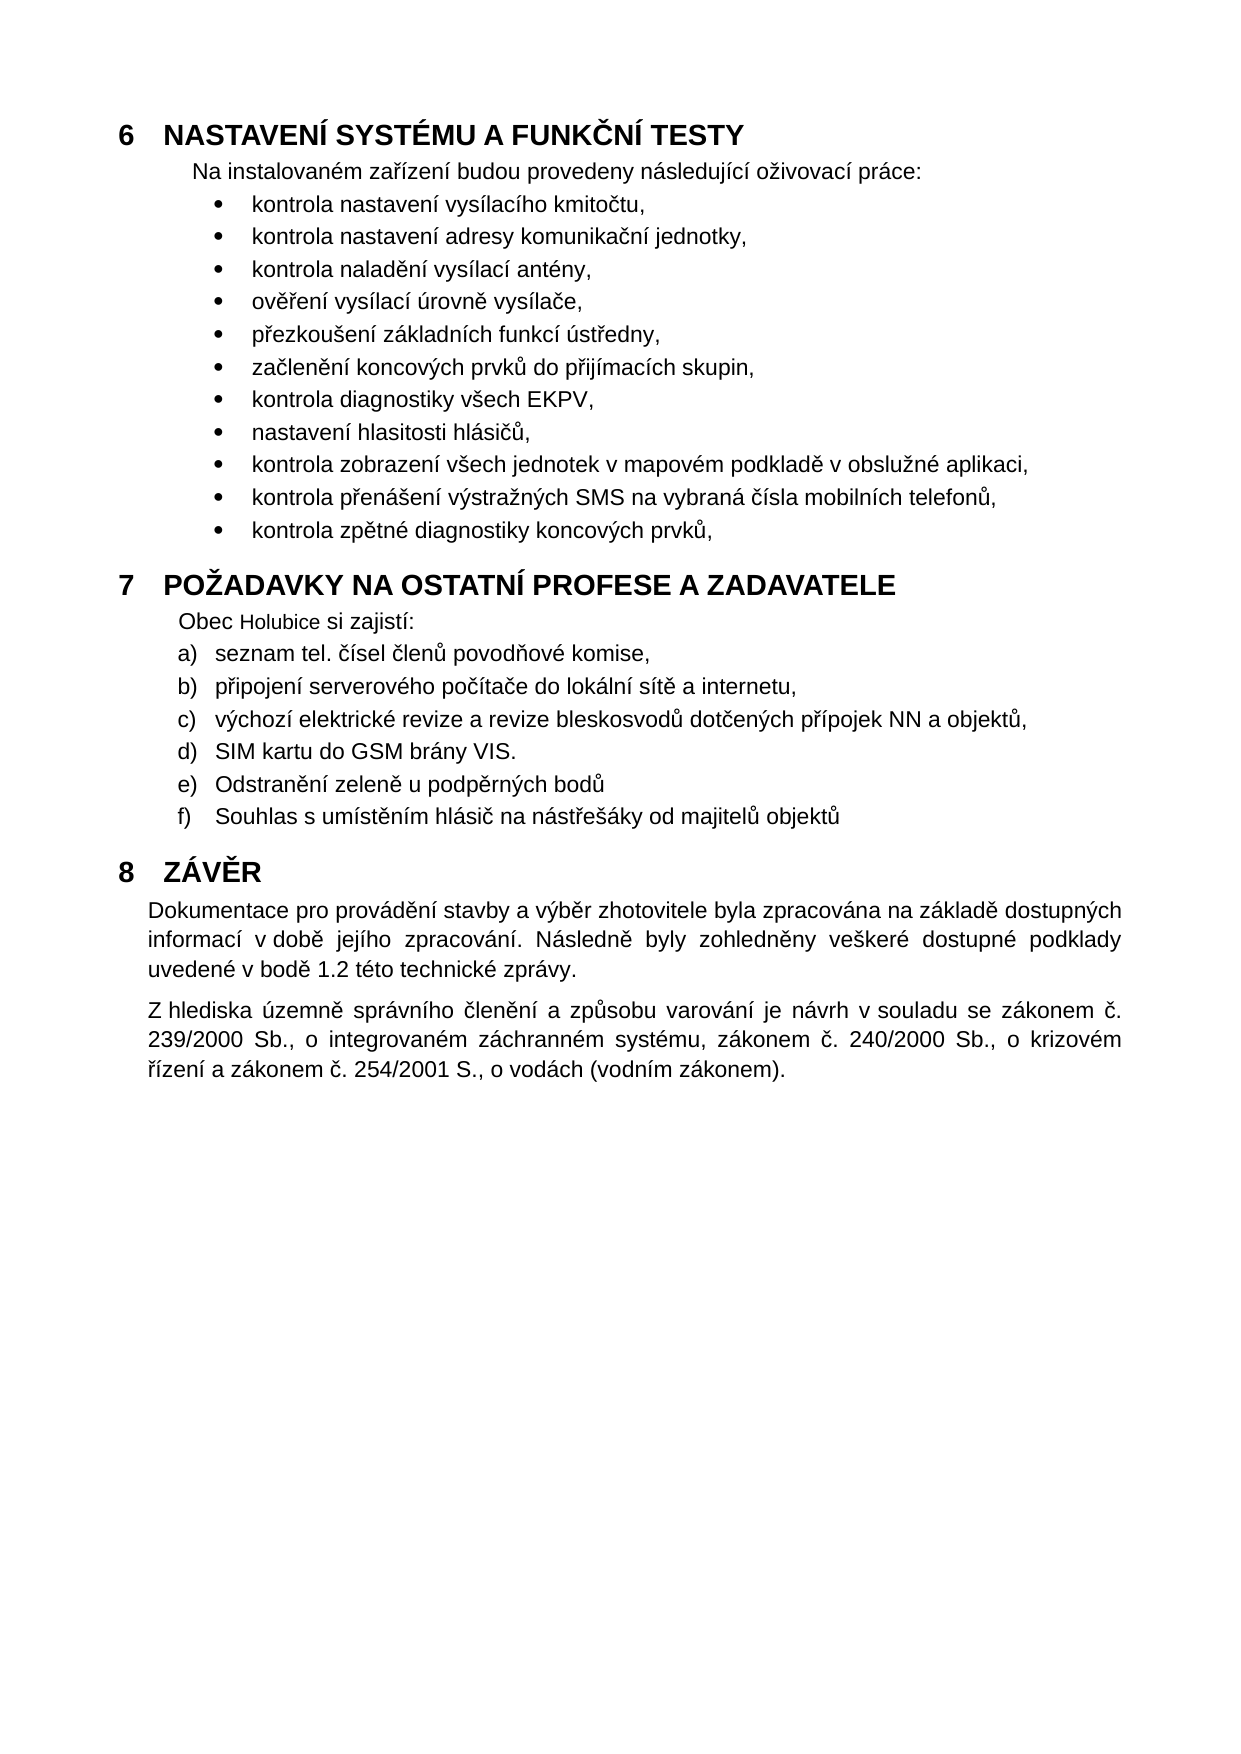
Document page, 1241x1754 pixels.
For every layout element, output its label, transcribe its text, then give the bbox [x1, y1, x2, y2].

list kontrola zobrazení všech jednotek v mapovém podkladě v obslužné aplikaci, [214, 451, 1122, 478]
text Obec Holubice si zajistí: [118, 608, 1122, 634]
text Z hlediska územně správního členění a způsobu varování je návrh v souladu se zákonem č. 239/2000 Sb., o integrovaném záchranném systému, zákonem č. 240/2000 Sb., o krizovém řízení a zákonem č. 254/2001 S., o vodách (vodním zákonem). [148, 994, 1122, 1082]
list seznam tel. čísel členů povodňové komise, [177, 640, 1122, 667]
list Požadavky na ostatní profese a zadavatele [118, 568, 1122, 601]
list kontrola zpětné diagnostiky koncových prvků, [214, 517, 1122, 543]
list přezkoušení základních funkcí ústředny, [214, 321, 1122, 347]
list začlenění koncových prvků do přijímacích skupin, [214, 353, 1122, 380]
list Souhlas s umístěním hlásič na nástřešáky od majitelů objektů [177, 803, 1122, 830]
list kontrola přenášení výstražných SMS na vybraná čísla mobilních telefonů, [214, 484, 1122, 510]
list SIM kartu do GSM brány VIS. [177, 738, 1122, 764]
list ověření vysílací úrovně vysílače, [214, 288, 1122, 315]
list Nastavení systému a funkční testy [118, 118, 1122, 152]
text Na instalovaném zařízení budou provedeny následující oživovací práce: [118, 158, 1122, 184]
list nastavení hlasitosti hlásičů, [214, 419, 1122, 445]
list Odstranění zeleně u podpěrných bodů [177, 771, 1122, 797]
list výchozí elektrické revize a revize bleskosvodů dotčených přípojek NN a objektů, [177, 706, 1122, 732]
list kontrola nastavení adresy komunikační jednotky, [214, 223, 1122, 249]
list kontrola nastavení vysílacího kmitočtu, [214, 191, 1122, 217]
list Závěr [118, 855, 1122, 888]
list kontrola naladění vysílací antény, [214, 256, 1122, 282]
list kontrola diagnostiky všech EKPV, [214, 386, 1122, 412]
text Dokumentace pro provádění stavby a výběr zhotovitele byla zpracována na základě dostupných informací v době jejího zpracování. Následně byly zohledněny veškeré dostupné podklady uvedené v bodě 1.2 této technické zprávy. [148, 894, 1122, 982]
list připojení serverového počítače do lokální sítě a internetu, [177, 673, 1122, 699]
